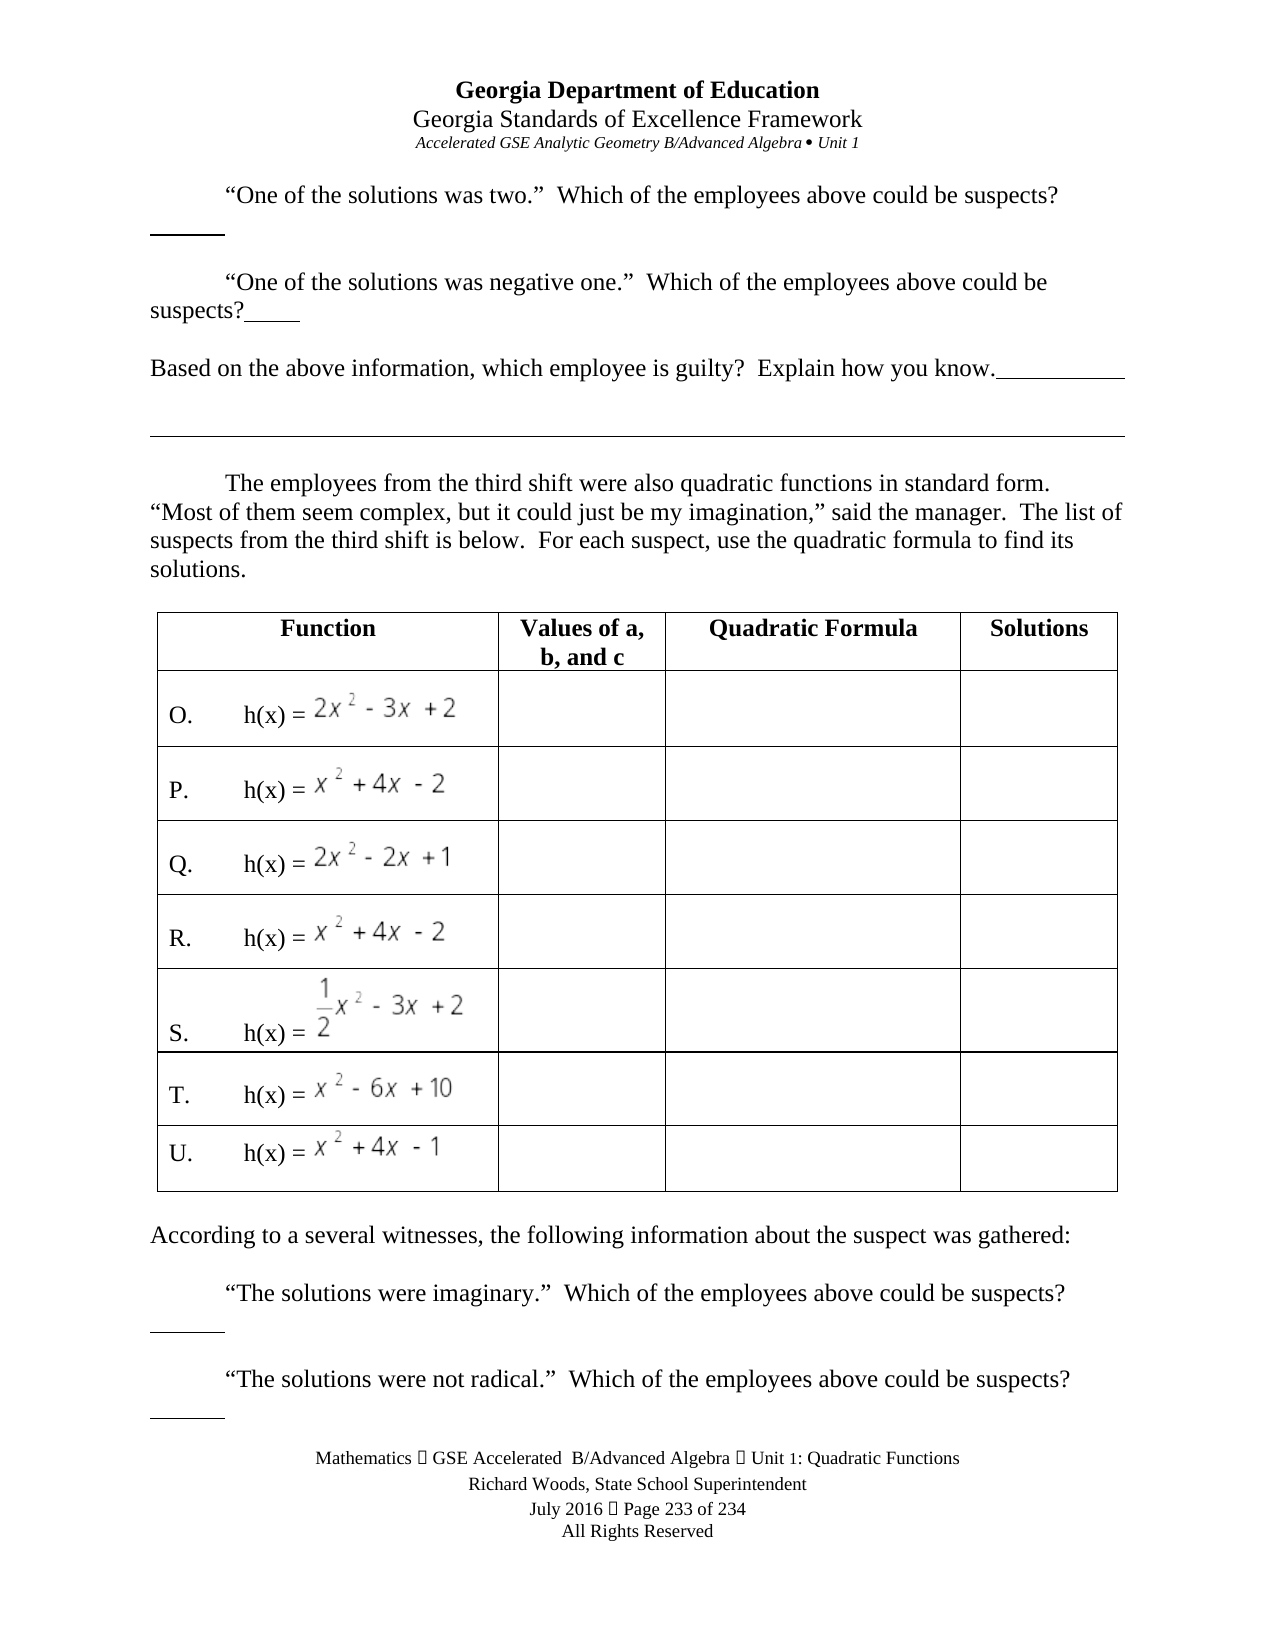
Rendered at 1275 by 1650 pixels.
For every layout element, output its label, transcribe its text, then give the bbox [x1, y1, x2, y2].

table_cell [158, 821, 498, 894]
text “One of the solutions was negative one.” Which of the employees above could be suspects? [150, 267, 1125, 324]
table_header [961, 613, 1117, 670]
text According to a several witnesses, the following information about the suspect was gathered: [150, 1221, 1125, 1249]
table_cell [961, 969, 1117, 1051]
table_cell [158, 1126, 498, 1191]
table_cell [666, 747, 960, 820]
text Based on the above information, which employee is guilty? Explain how you know. [150, 353, 1125, 382]
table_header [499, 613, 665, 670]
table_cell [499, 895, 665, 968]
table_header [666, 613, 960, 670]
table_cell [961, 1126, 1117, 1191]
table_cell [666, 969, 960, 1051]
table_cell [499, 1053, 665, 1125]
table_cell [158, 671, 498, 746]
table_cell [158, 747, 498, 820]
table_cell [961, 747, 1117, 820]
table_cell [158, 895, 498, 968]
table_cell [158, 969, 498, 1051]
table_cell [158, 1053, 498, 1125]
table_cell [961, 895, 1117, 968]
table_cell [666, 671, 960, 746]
text “The solutions were imaginary.” Which of the employees above could be suspects? [150, 1278, 1125, 1336]
text The employees from the third shift were also quadratic functions in standard form. “Most of them seem complex, but it could just be my imagination,” said the manager. The list of suspects from the third shift is below. For each suspect, use the quadratic formula to find its solutions. [150, 468, 1125, 583]
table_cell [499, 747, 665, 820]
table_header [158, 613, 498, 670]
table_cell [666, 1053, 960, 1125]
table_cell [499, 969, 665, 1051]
text “One of the solutions was two.” Which of the employees above could be suspects? [150, 181, 1125, 238]
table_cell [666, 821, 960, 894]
text “The solutions were not radical.” Which of the employees above could be suspects? [150, 1364, 1125, 1422]
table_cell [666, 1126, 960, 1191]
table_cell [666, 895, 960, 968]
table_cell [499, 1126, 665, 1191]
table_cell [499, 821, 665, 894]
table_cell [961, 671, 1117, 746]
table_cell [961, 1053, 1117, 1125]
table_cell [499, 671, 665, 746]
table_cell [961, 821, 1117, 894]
